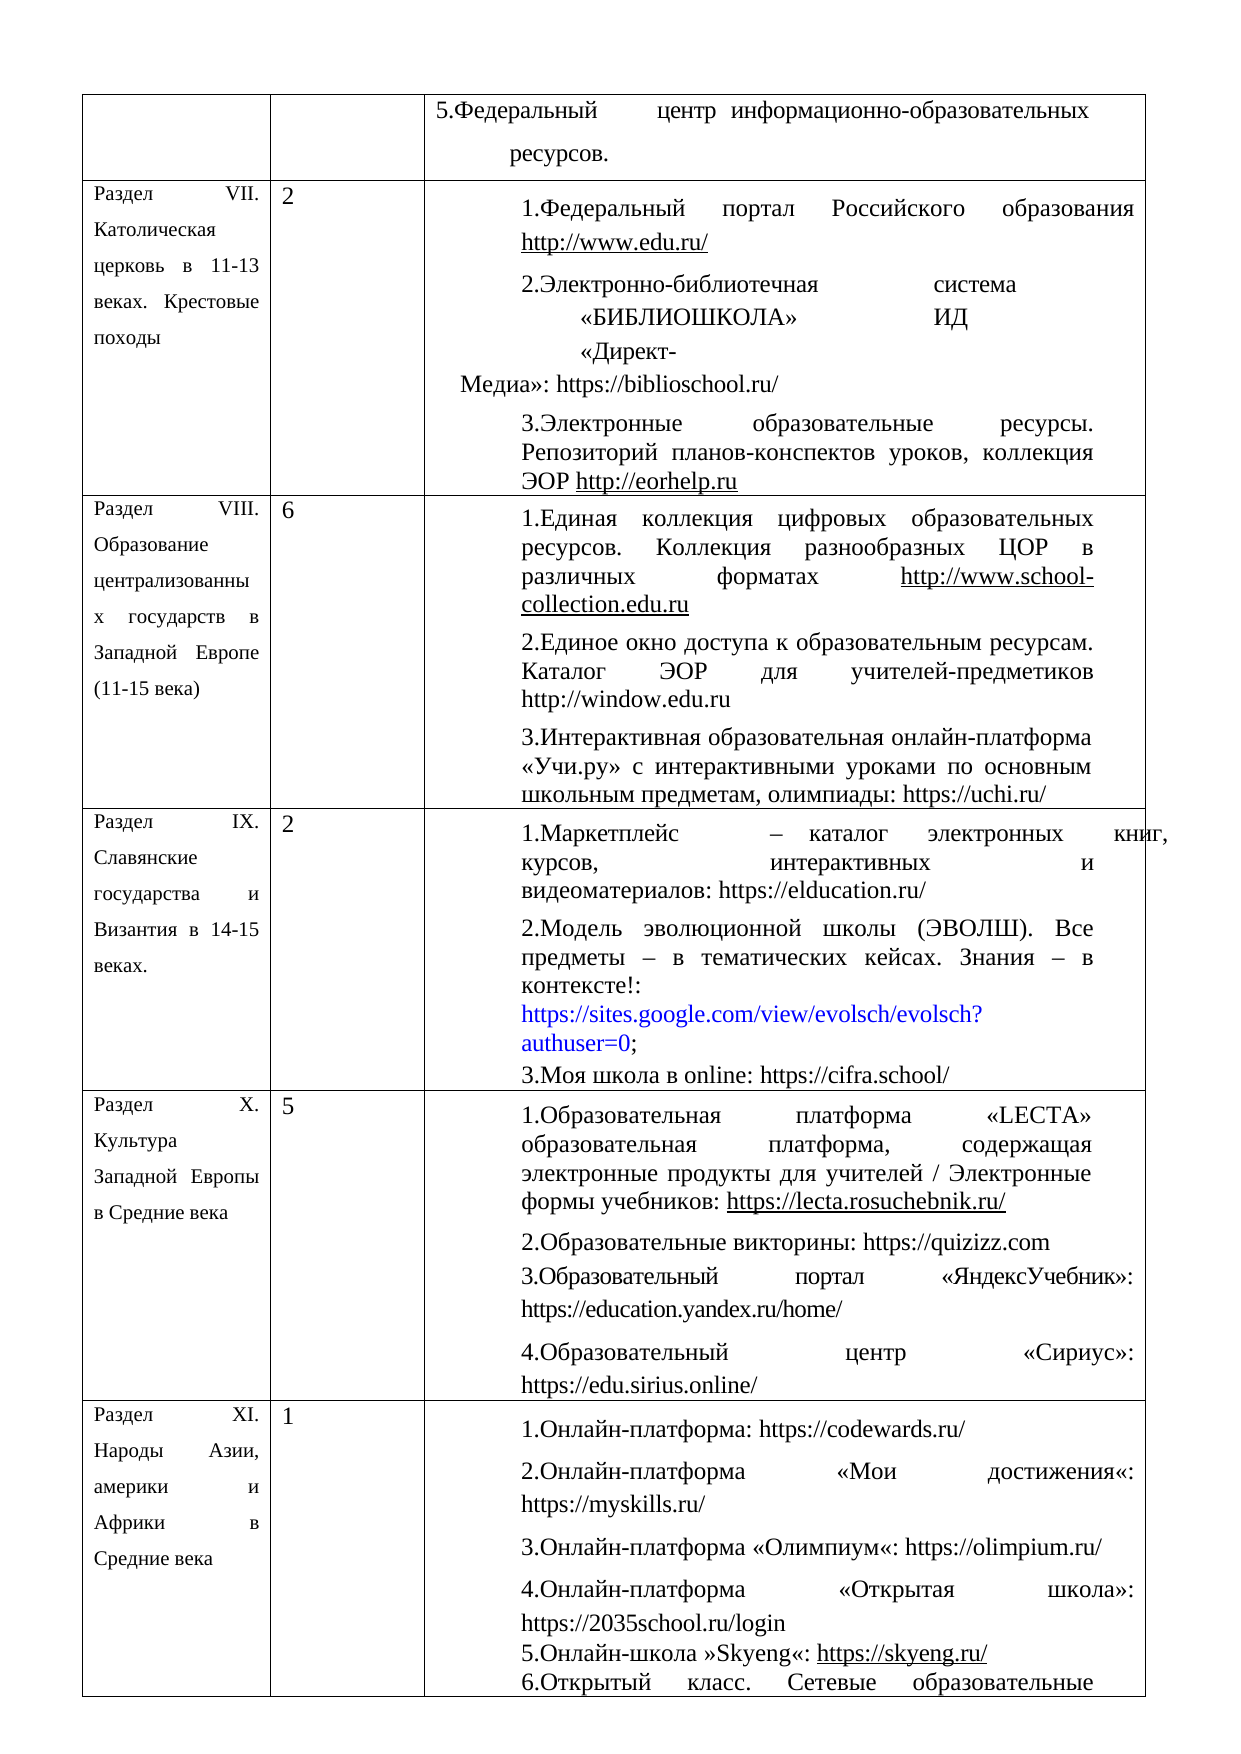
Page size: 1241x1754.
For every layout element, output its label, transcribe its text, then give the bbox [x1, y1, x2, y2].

table_cell 1.Федеральный портал Российского образования http://www.edu.ru/ 2.Электронно-библиотечная система «БИБЛИОШКОЛА» ИД «Директ- Медиа»: https://biblioschool.ru/ 3.Электронные образовательные ресурсы. Репозиторий планов-конспектов уроков, коллекция ЭОР http://eorhelp.ru [425, 181, 1145, 494]
table_cell 1 [271, 1401, 424, 1696]
table_cell 3 [271, 95, 424, 180]
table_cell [83, 95, 270, 180]
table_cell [425, 1401, 1145, 1696]
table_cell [425, 95, 1145, 180]
table_cell 1.Образовательная платформа «LECTA» образовательная платформа, содержащая электронные продукты для учителей / Электронные формы учебников: https://lecta.rosuchebnik.ru/ 2.Образовательные викторины: https://quizizz.com 3.Образовательный портал «ЯндексУчебник»: https://education.yandex.ru/home/ 4.Образовательный центр «Сириус»: https://edu.sirius.online/ [425, 1091, 1145, 1400]
table_cell 2 [271, 809, 424, 1090]
table_cell Раздел VII. Католическая церковь в 11-13 веках. Крестовые походы [83, 181, 270, 494]
table_cell 2 [271, 181, 424, 494]
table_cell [83, 1401, 270, 1696]
table_cell 1.Маркетплейс – каталог электронных книг, курсов, интерактивных и видеоматериалов: https://elducation.ru/ 2.Модель эволюционной школы (ЭВОЛШ). Все предметы – в тематических кейсах. Знания – в контексте!: https://sites.google.com/view/evolsch/evolsch?authuser=0; 3.Моя школа в online: https://cifra.school/ [425, 809, 1145, 1090]
table_cell Раздел IX. Славянские государства и Византия в 14-15 веках. [83, 809, 270, 1090]
table_cell 6 [271, 496, 424, 808]
table_cell Раздел X. Культура Западной Европы в Средние века [83, 1091, 270, 1400]
table_cell Раздел VIII. Образование централизованных государств в Западной Европе (11-15 века) [83, 496, 270, 808]
table_cell 1.Единая коллекция цифровых образовательных ресурсов. Коллекция разнообразных ЦОР в различных форматах http://www.school-collection.edu.ru 2.Единое окно доступа к образовательным ресурсам. Каталог ЭОР для учителей-предметиков http://window.edu.ru 3.Интерактивная образовательная онлайн-платформа «Учи.ру» с интерактивными уроками по основным школьным предметам, олимпиады: https://uchi.ru/ [425, 496, 1145, 808]
table_cell 5 [271, 1091, 424, 1400]
